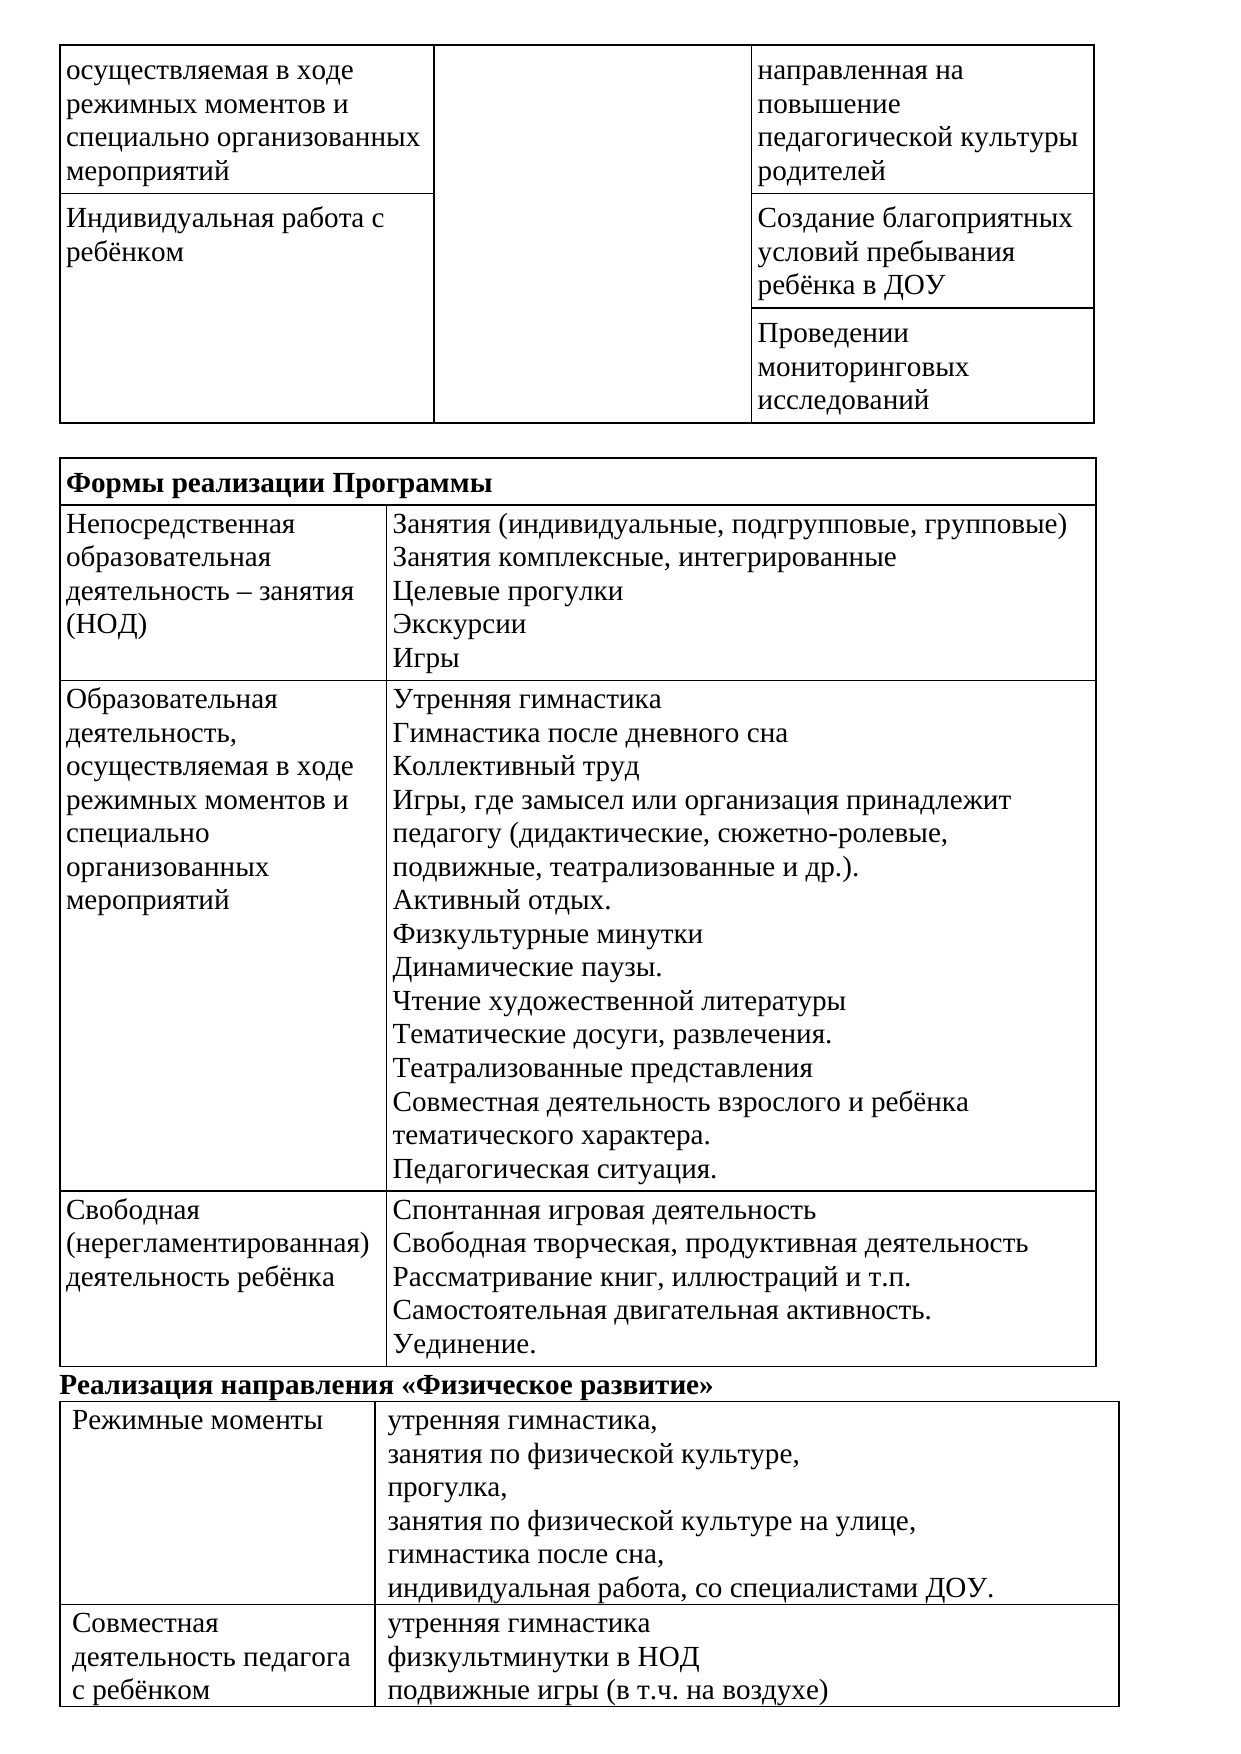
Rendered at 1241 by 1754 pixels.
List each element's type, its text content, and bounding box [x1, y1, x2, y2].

text Реализация направления «Физическое развитие» [59, 1367, 1181, 1401]
table_cell Непосредственная образовательная деятельность – занятия (НОД) [61, 506, 386, 679]
table_cell Индивидуальная работа с ребёнком [61, 194, 433, 422]
table_cell Свободная (нерегламентированная) деятельность ребёнка [61, 1192, 386, 1366]
table_header утренняя гимнастика, занятия по физической культуре, прогулка, занятия по физической культуре на улице, гимнастика после сна, индивидуальная работа, со специалистами ДОУ. [376, 1402, 1118, 1603]
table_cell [61, 46, 433, 193]
table_cell Занятия (индивидуальные, подгрупповые, групповые) Занятия комплексные, интегрированные Целевые прогулки Экскурсии Игры [387, 506, 1095, 679]
table_cell Спонтанная игровая деятельность Свободная творческая, продуктивная деятельность Рассматривание книг, иллюстраций и т.п. Самостоятельная двигательная активность. Уединение. [387, 1192, 1095, 1366]
table_cell Образовательная деятельность, осуществляемая в ходе режимных моментов и специально организованных мероприятий [61, 681, 386, 1190]
table_cell Утренняя гимнастика Гимнастика после дневного сна Коллективный труд Игры, где замысел или организация принадлежит педагогу (дидактические, сюжетно-ролевые, подвижные, театрализованные и др.). Активный отдых. Физкультурные минутки Динамические паузы. Чтение художественной литературы Тематические досуги, развлечения. Театрализованные представления Совместная деятельность взрослого и ребёнка тематического характера. Педагогическая ситуация. [387, 681, 1095, 1190]
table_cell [61, 1605, 374, 1706]
table_cell Проведении мониторинговых исследований [752, 309, 1093, 422]
table_cell Создание благоприятных условий пребывания ребёнка в ДОУ [752, 194, 1093, 307]
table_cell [376, 1605, 1118, 1706]
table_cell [752, 46, 1093, 193]
table_header Формы реализации Программы [61, 459, 1095, 504]
table_header Режимные моменты [61, 1402, 374, 1603]
